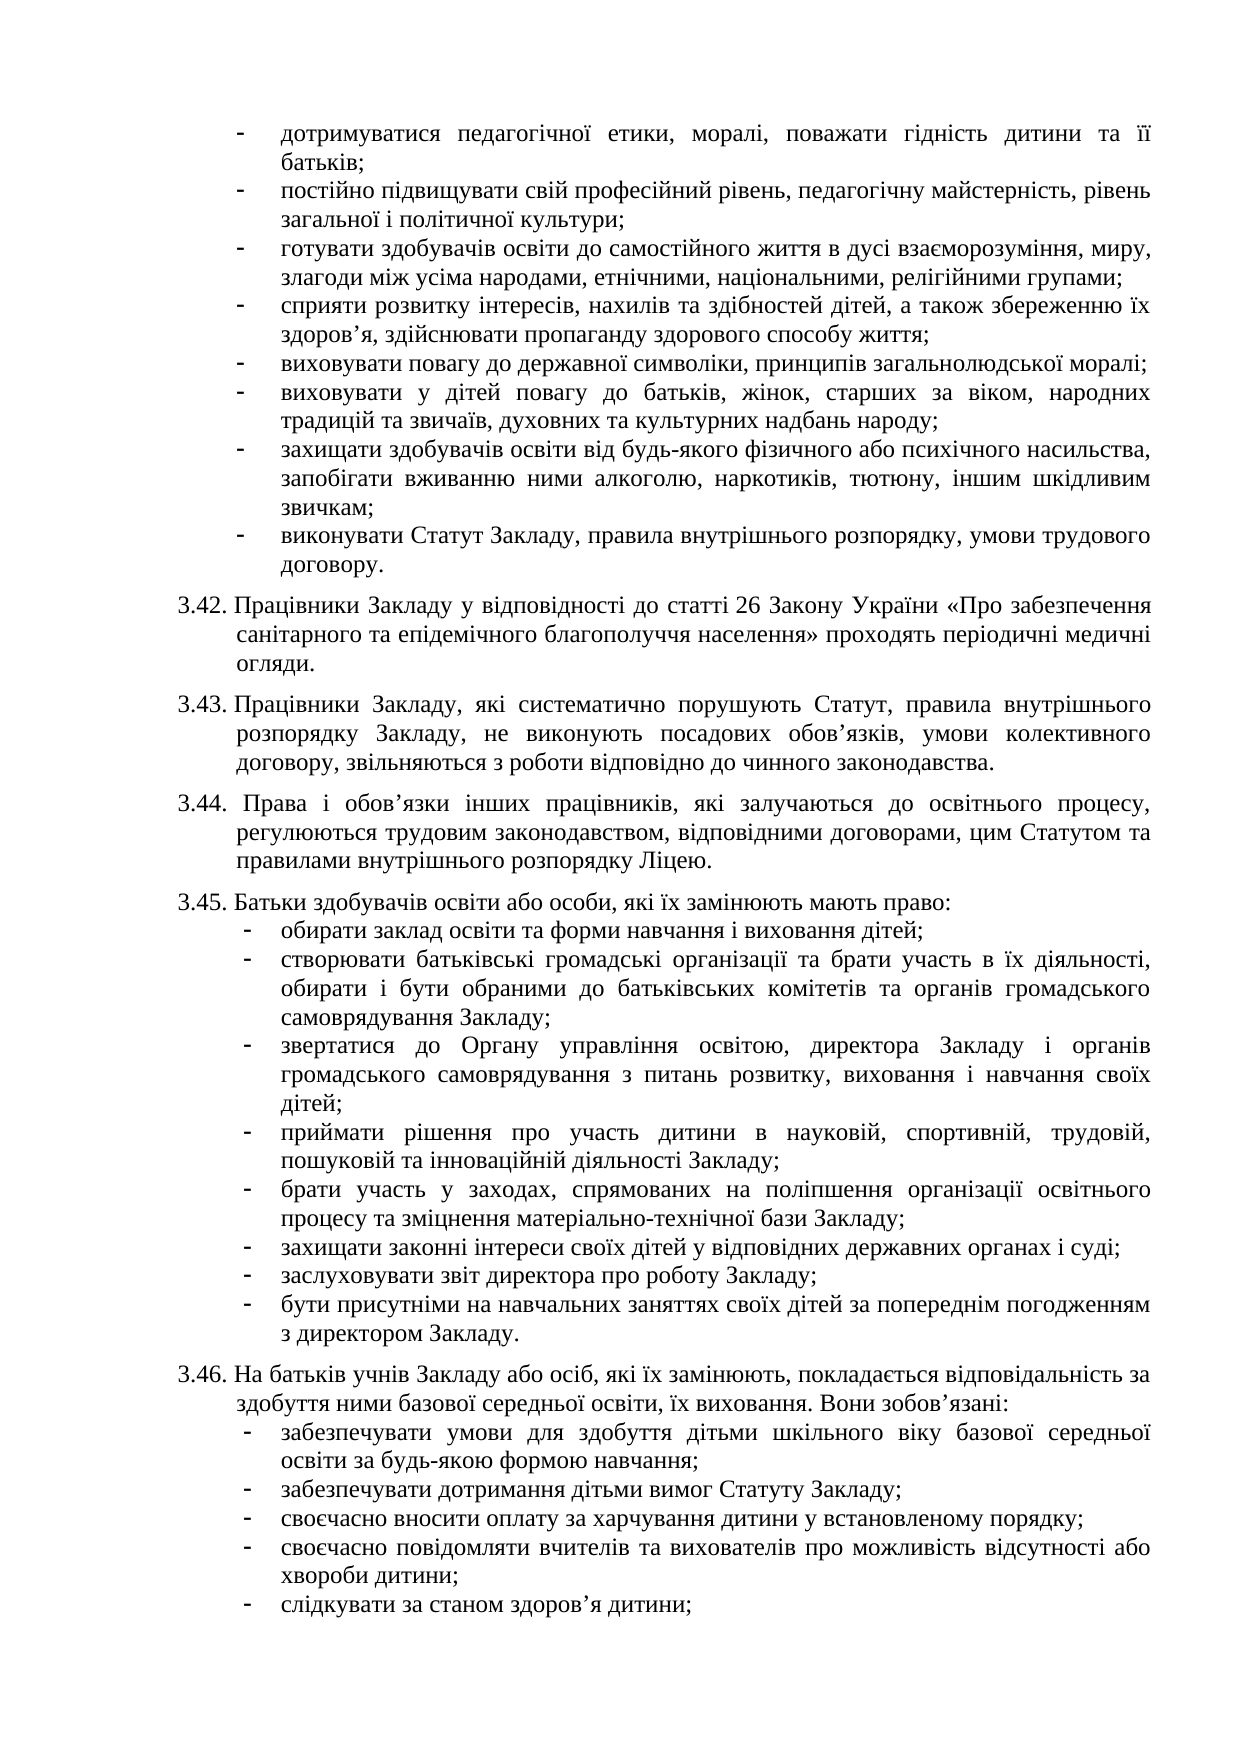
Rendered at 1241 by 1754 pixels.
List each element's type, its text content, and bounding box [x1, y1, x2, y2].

list забезпечувати умови для здобуття дітьми шкільного віку базової середньої освіти за будь-якою формою навчання; [243, 1417, 1152, 1474]
list захищати законні інтереси своїх дітей у відповідних державних органах і суді; [243, 1232, 1152, 1261]
list бути присутніми на навчальних заняттях своїх дітей за попереднім погодженням з директором Закладу. [243, 1289, 1152, 1347]
list своєчасно повідомляти вчителів та вихователів про можливість відсутності або хвороби дитини; [243, 1532, 1152, 1589]
list своєчасно вносити оплату за харчування дитини у встановленому порядку; [243, 1503, 1152, 1532]
list звертатися до Органу управління освітою, директора Закладу і органів громадського самоврядування з питань розвитку, виховання і навчання своїх дітей; [243, 1031, 1152, 1117]
text 3.46. На батьків учнів Закладу або осіб, які їх замінюють, покладається відповідальність за здобуття ними базової середньої освіти, їх виховання. Вони зобов’язані: [177, 1359, 1152, 1417]
list сприяти розвитку інтересів, нахилів та здібностей дітей, а також збереженню їх здоров’я, здійснювати пропаганду здорового способу життя; [236, 291, 1152, 348]
list постійно підвищувати свій професійний рівень, педагогічну майстерність, рівень загальної і політичної культури; [236, 176, 1152, 233]
text 3.44. Права і обов’язки інших працівників, які залучаються до освітнього процесу, регулюються трудовим законодавством, відповідними договорами, цим Статутом та правилами внутрішнього розпорядку Ліцею. [177, 788, 1152, 874]
list захищати здобувачів освіти від будь-якого фізичного або психічного насильства, запобігати вживанню ними алкоголю, наркотиків, тютюну, іншим шкідливим звичкам; [236, 434, 1152, 521]
list виховувати повагу до державної символіки, принципів загальнолюдської моралі; [236, 348, 1152, 377]
list обирати заклад освіти та форми навчання і виховання дітей; [243, 916, 1152, 944]
list слідкувати за станом здоров’я дитини; [243, 1589, 1152, 1618]
list створювати батьківські громадські організації та брати участь в їх діяльності, обирати і бути обраними до батьківських комітетів та органів громадського самоврядування Закладу; [243, 944, 1152, 1031]
list заслуховувати звіт директора про роботу Закладу; [243, 1261, 1152, 1289]
list дотримуватися педагогічної етики, моралі, поважати гідність дитини та її батьків; [236, 118, 1152, 176]
text 3.43. Працівники Закладу, які систематично порушують Статут, правила внутрішнього розпорядку Закладу, не виконують посадових обов’язків, умови колективного договору, звільняються з роботи відповідно до чинного законодавства. [177, 689, 1152, 776]
list приймати рішення про участь дитини в науковій, спортивній, трудовій, пошуковій та інноваційній діяльності Закладу; [243, 1117, 1152, 1174]
list забезпечувати дотримання дітьми вимог Статуту Закладу; [243, 1474, 1152, 1503]
list виконувати Статут Закладу, правила внутрішнього розпорядку, умови трудового договору. [236, 521, 1152, 578]
list готувати здобувачів освіти до самостійного життя в дусі взаєморозуміння, миру, злагоди між усіма народами, етнічними, національними, релігійними групами; [236, 233, 1152, 291]
text 3.42. Працівники Закладу у відповідності до статті 26 Закону України «Про забезпечення санітарного та епідемічного благополуччя населення» проходять періодичні медичні огляди. [177, 591, 1152, 677]
list виховувати у дітей повагу до батьків, жінок, старших за віком, народних традицій та звичаїв, духовних та культурних надбань народу; [236, 377, 1152, 434]
text 3.45. Батьки здобувачів освіти або особи, які їх замінюють мають право: [177, 887, 1152, 916]
list брати участь у заходах, спрямованих на поліпшення організації освітнього процесу та зміцнення матеріально-технічної бази Закладу; [243, 1174, 1152, 1232]
